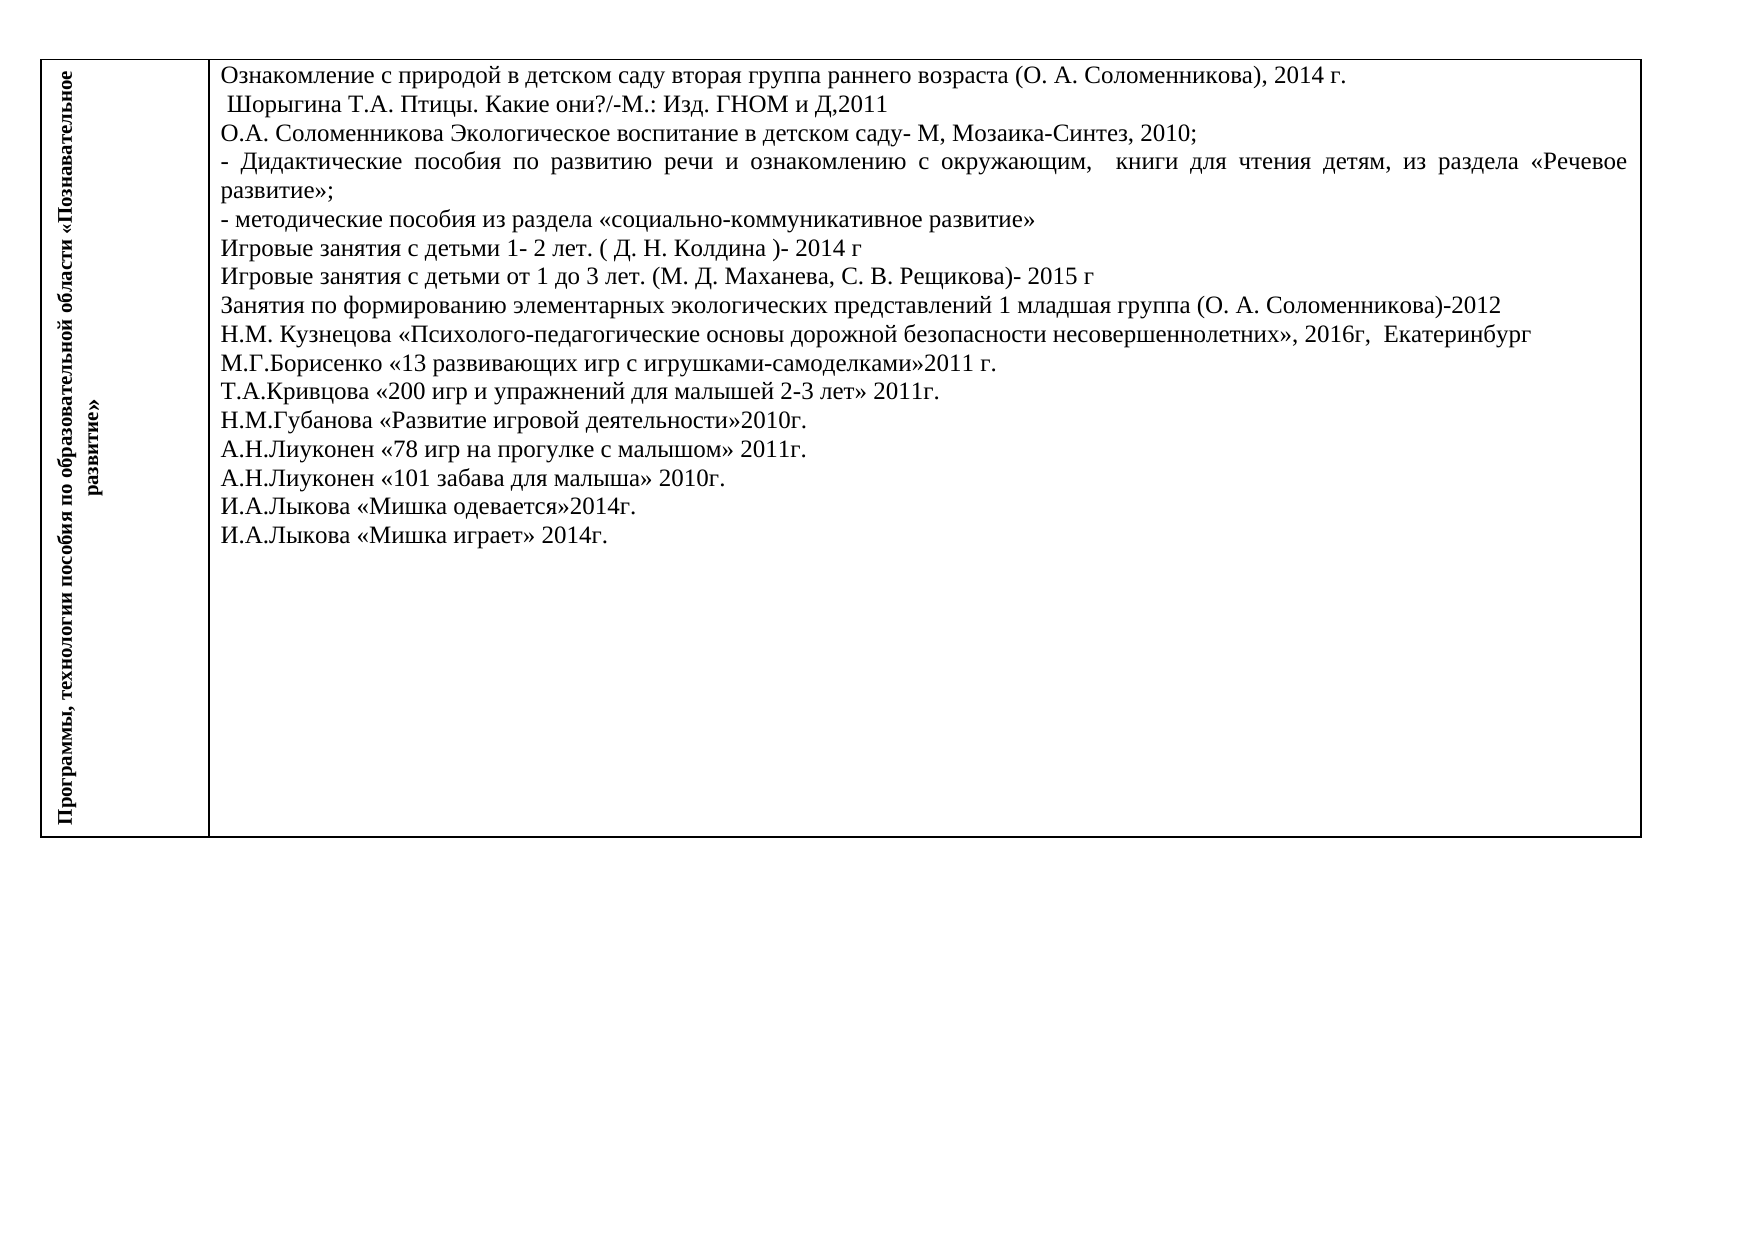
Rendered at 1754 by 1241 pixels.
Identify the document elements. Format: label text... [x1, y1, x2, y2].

table_cell Ознакомление с природой в детском саду вторая группа раннего возраста (О. А. Соломенникова), 2014 г. Шорыгина Т.А. Птицы. Какие они?/-М.: Изд. ГНОМ и Д,2011 О.А. Соломенникова Экологическое воспитание в детском саду- М, Мозаика-Синтез, 2010; - Дидактические пособия по развитию речи и ознакомлению с окружающим, книги для чтения детям, из раздела «Речевое развитие»; - методические пособия из раздела «социально-коммуникативное развитие» Игровые занятия с детьми 1- 2 лет. ( Д. Н. Колдина )- 2014 г Игровые занятия с детьми от 1 до 3 лет. (М. Д. Маханева, С. В. Рещикова)- 2015 г Занятия по формированию элементарных экологических представлений 1 младшая группа (О. А. Соломенникова)-2012 Н.М. Кузнецова «Психолого-педагогические основы дорожной безопасности несовершеннолетних», 2016г, Екатеринбург М.Г.Борисенко «13 развивающих игр с игрушками-самоделками»2011 г. Т.А.Кривцова «200 игр и упражнений для малышей 2-3 лет» 2011г. Н.М.Губанова «Развитие игровой деятельности»2010г. А.Н.Лиуконен «78 игр на прогулке с малышом» 2011г. А.Н.Лиуконен «101 забава для малыша» 2010г. И.А.Лыкова «Мишка одевается»2014г. И.А.Лыкова «Мишка играет» 2014г. [210, 60, 1640, 836]
table_cell Программы, технологии пособия по образовательной области «Познавательное развитие» [42, 60, 208, 836]
